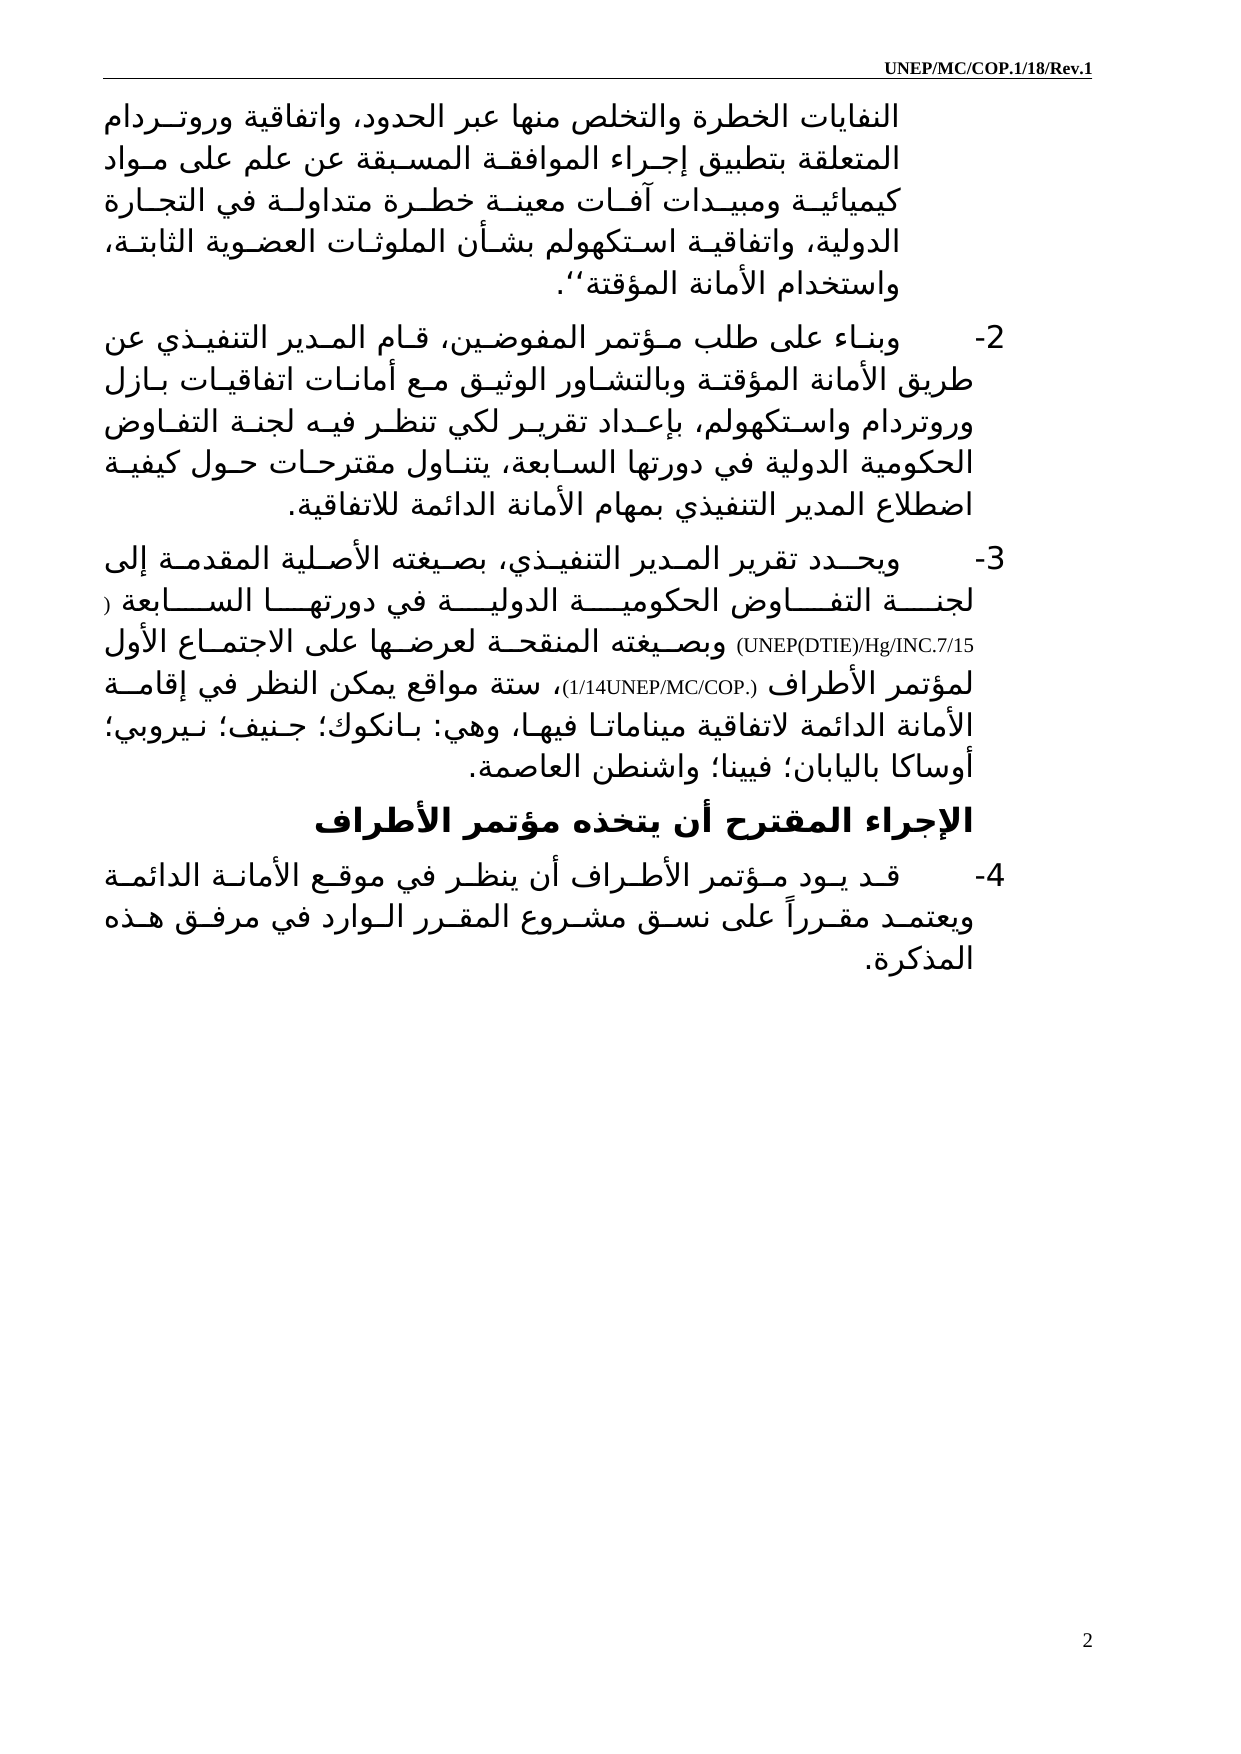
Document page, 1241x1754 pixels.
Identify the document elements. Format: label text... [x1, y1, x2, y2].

list ويحــدد تقرير المدير التنفيذي، بصيغته الأصلية المقدمة إلى لجنة التفاوض الحكومية الدولية في دورتها السابعة (UNEP(DTIE)/Hg/INC.7/15) وبصيغته المنقحة لعرضها على الاجتماع الأول لمؤتمر الأطراف (.1/14UNEP/MC/COP)، ستة مواقع يمكن النظر في إقامة الأمانة الدائمة لاتفاقية ميناماتا فيها، وهي: بانكوك؛ جنيف؛ نيروبي؛ أوساكا باليابان؛ فيينا؛ واشنطن العاصمة. [103, 536, 974, 786]
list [103, 94, 901, 303]
list وبناء على طلب مؤتمر المفوضين، قام المدير التنفيذي عن طريق الأمانة المؤقتة وبالتشاور الوثيق مع أمانات اتفاقيات بازل وروتردام واستكهولم، بإعداد تقرير لكي تنظر فيه لجنة التفاوض الحكومية الدولية في دورتها السابعة، يتناول مقترحات حول كيفية اضطلاع المدير التنفيذي بمهام الأمانة الدائمة للاتفاقية. [103, 315, 974, 524]
text الإجراء المقترح أن يتخذه مؤتمر الأطراف [103, 799, 974, 840]
list قد يود مؤتمر الأطراف أن ينظر في موقع الأمانة الدائمة ويعتمد مقرراً على نسق مشروع المقرر الوارد في مرفق هذه المذكرة. [103, 853, 974, 978]
